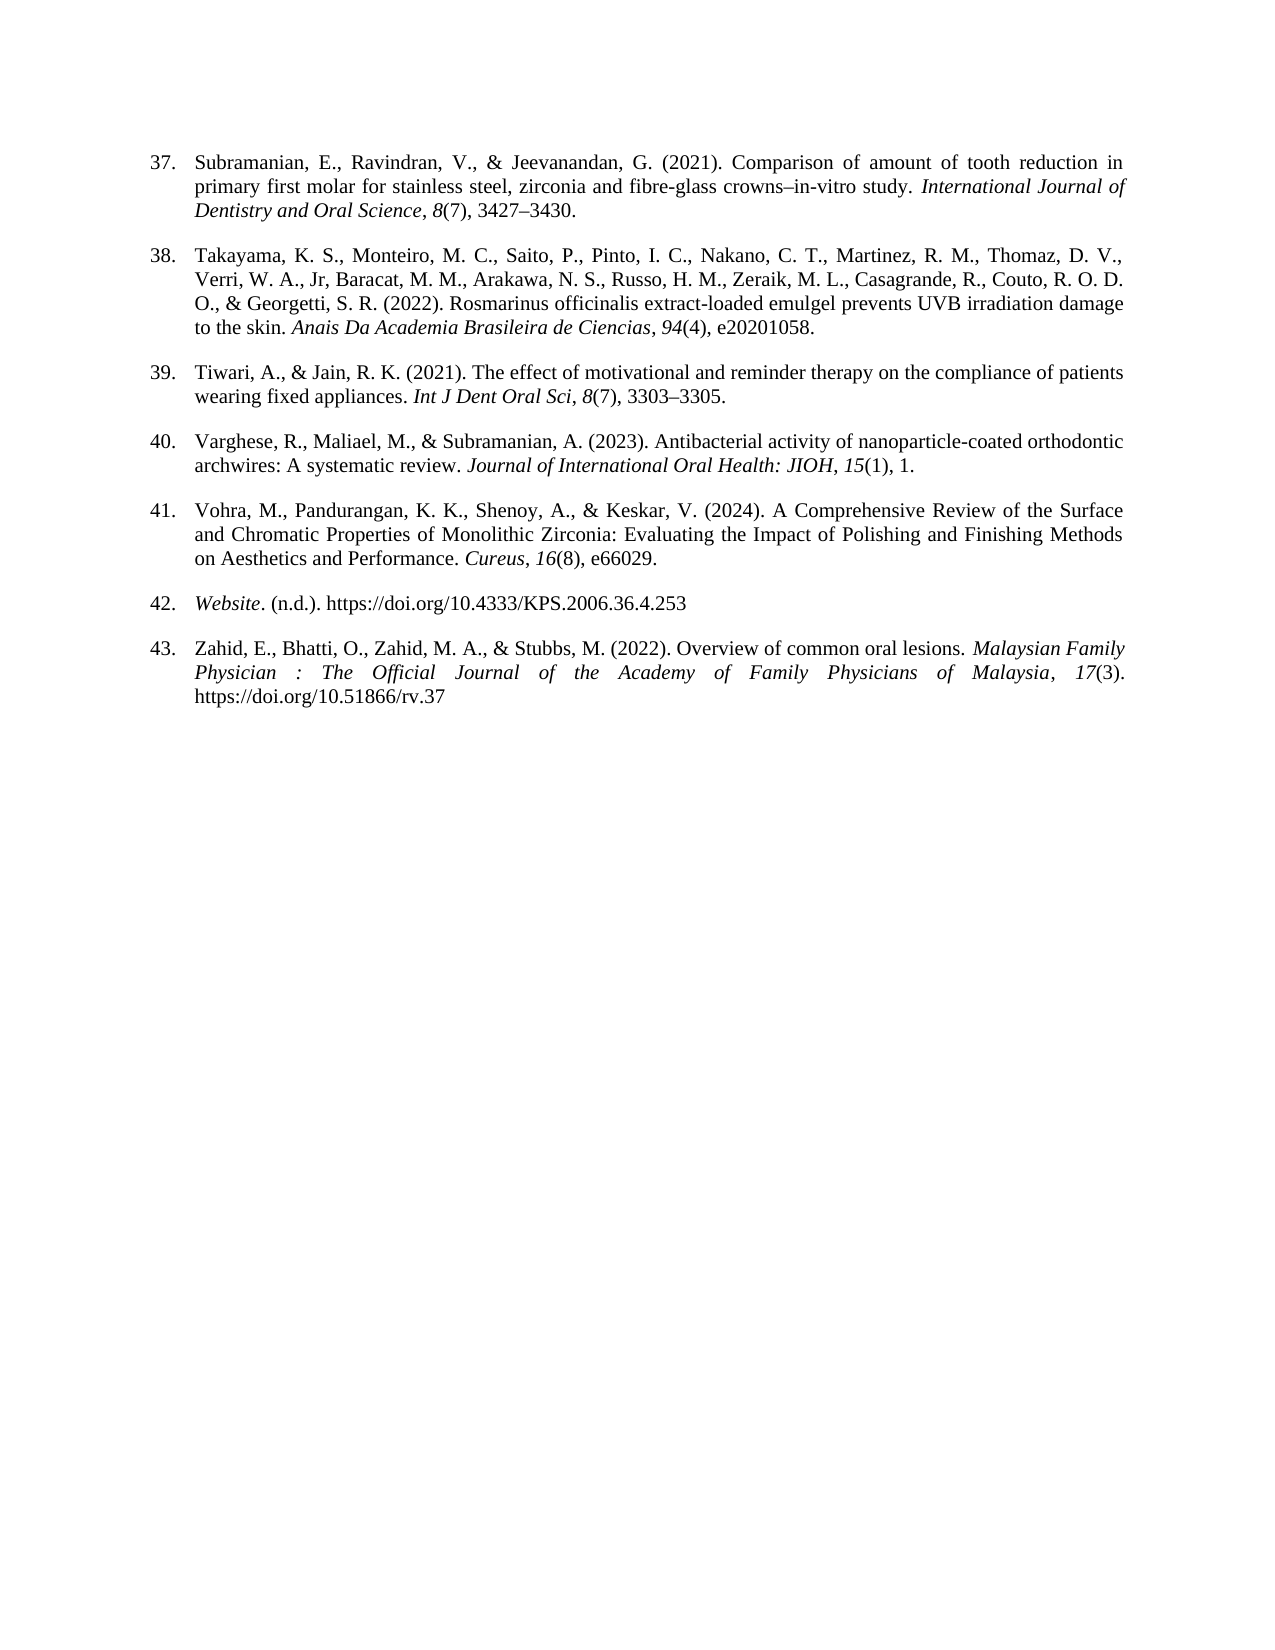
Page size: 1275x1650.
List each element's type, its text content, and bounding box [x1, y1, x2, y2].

text Subramanian, E., Ravindran, V., & Jeevanandan, G. (2021). Comparison of amount of tooth reduction in primary first molar for stainless steel, zirconia and fibre-glass crowns–in-vitro study. International Journal of Dentistry and Oral Science, 8(7), 3427–3430. [150, 150, 1125, 222]
text Website. (n.d.). https://doi.org/10.4333/KPS.2006.36.4.253 [150, 591, 1125, 615]
text Varghese, R., Maliael, M., & Subramanian, A. (2023). Antibacterial activity of nanoparticle-coated orthodontic archwires: A systematic review. Journal of International Oral Health: JIOH, 15(1), 1. [150, 429, 1125, 477]
text Tiwari, A., & Jain, R. K. (2021). The effect of motivational and reminder therapy on the compliance of patients wearing fixed appliances. Int J Dent Oral Sci, 8(7), 3303–3305. [150, 360, 1125, 408]
text Vohra, M., Pandurangan, K. K., Shenoy, A., & Keskar, V. (2024). A Comprehensive Review of the Surface and Chromatic Properties of Monolithic Zirconia: Evaluating the Impact of Polishing and Finishing Methods on Aesthetics and Performance. Cureus, 16(8), e66029. [150, 498, 1125, 570]
text Zahid, E., Bhatti, O., Zahid, M. A., & Stubbs, M. (2022). Overview of common oral lesions. Malaysian Family Physician : The Official Journal of the Academy of Family Physicians of Malaysia, 17(3). https://doi.org/10.51866/rv.37 [150, 636, 1125, 708]
text Takayama, K. S., Monteiro, M. C., Saito, P., Pinto, I. C., Nakano, C. T., Martinez, R. M., Thomaz, D. V., Verri, W. A., Jr, Baracat, M. M., Arakawa, N. S., Russo, H. M., Zeraik, M. L., Casagrande, R., Couto, R. O. D. O., & Georgetti, S. R. (2022). Rosmarinus officinalis extract-loaded emulgel prevents UVB irradiation damage to the skin. Anais Da Academia Brasileira de Ciencias, 94(4), e20201058. [150, 243, 1125, 339]
